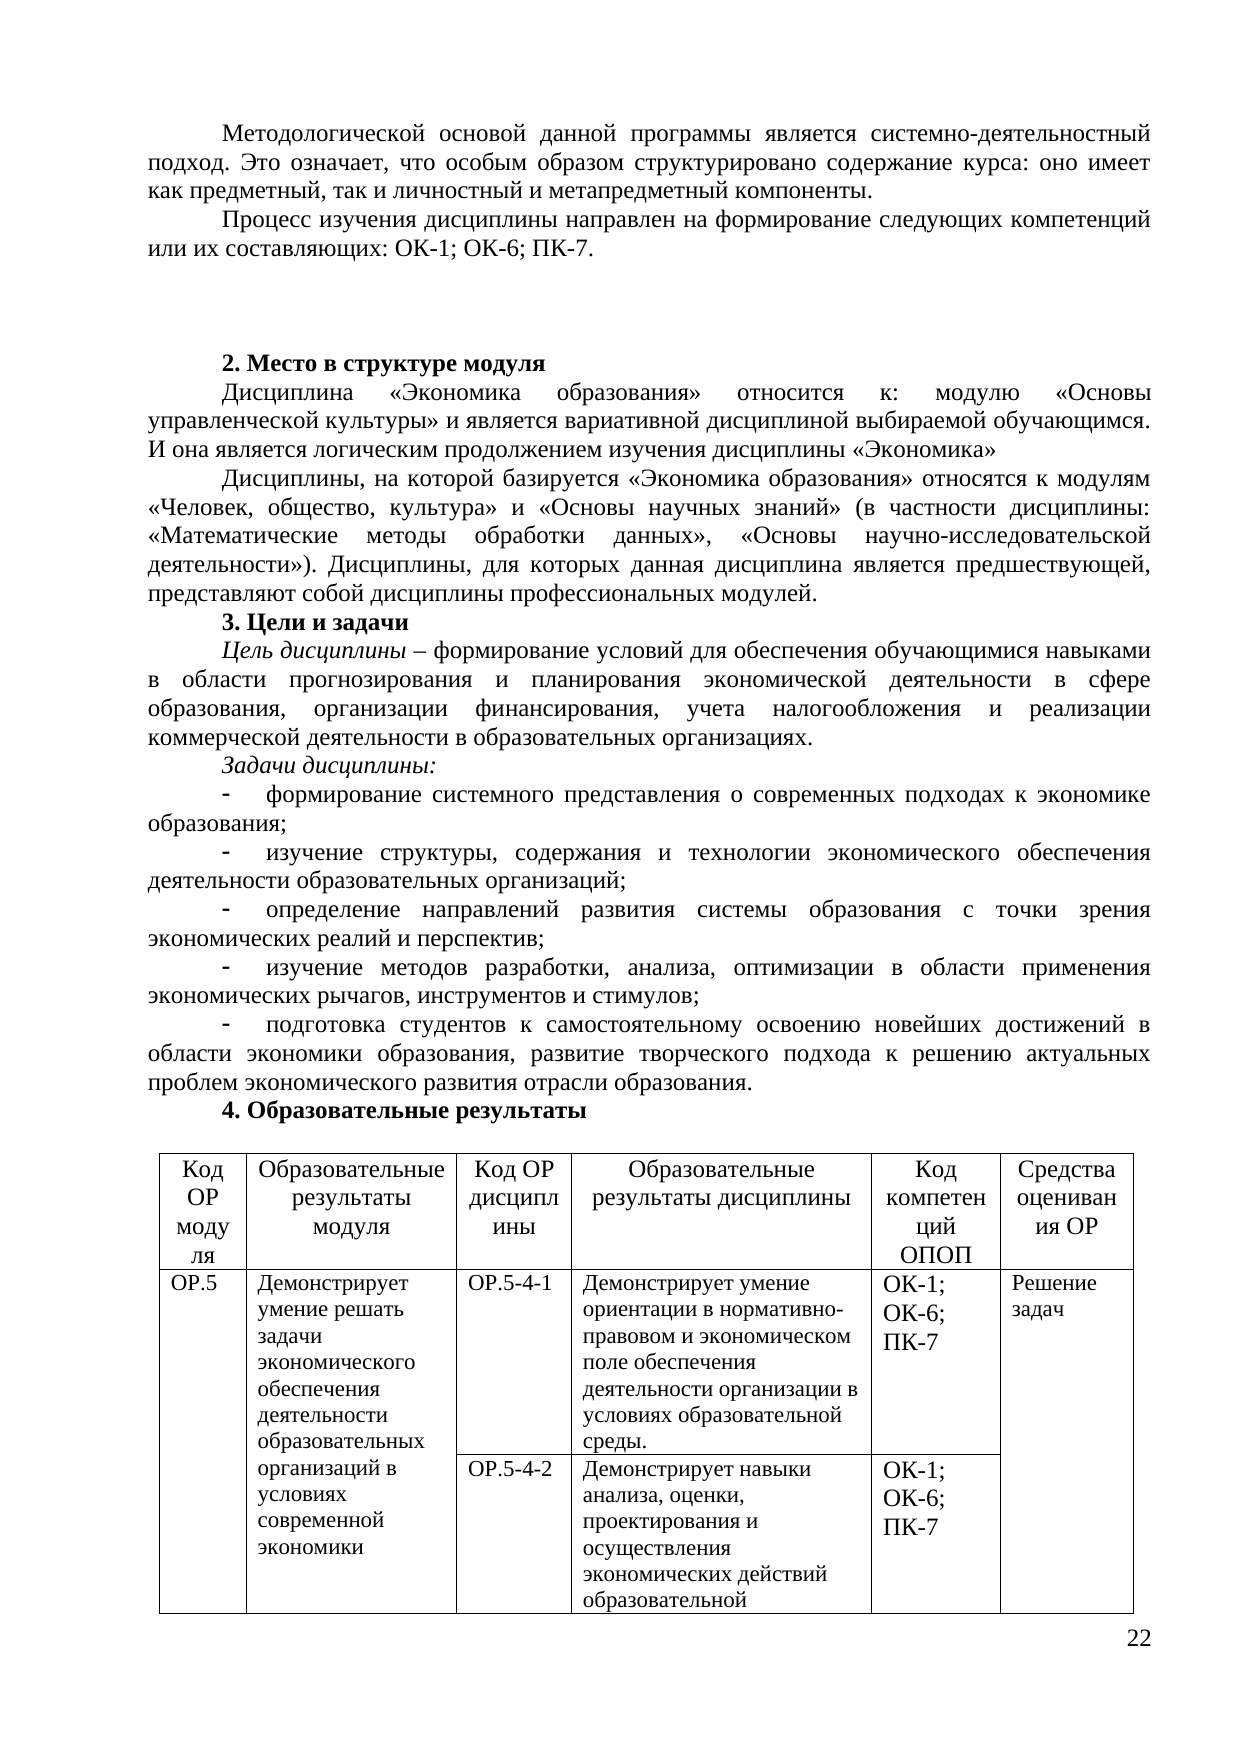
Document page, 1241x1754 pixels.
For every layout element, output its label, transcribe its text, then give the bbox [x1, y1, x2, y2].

table_cell Демонстрирует умение решать задачи экономического обеспечения деятельности образовательных организаций в условиях современной экономики [247, 1270, 456, 1613]
text Процесс изучения дисциплины направлен на формирование следующих компетенций или их составляющих: ОК-1; ОК-6; ПК-7. [148, 204, 1152, 262]
text 2. Место в структуре модуля [148, 348, 1152, 377]
table_cell ОР.5-4-1 [457, 1270, 571, 1454]
table_header Образовательные результаты дисциплины [572, 1154, 871, 1269]
text Дисциплины, на которой базируется «Экономика образования» относятся к модулям «Человек, общество, культура» и «Основы научных знаний» (в частности дисциплины: «Математические методы обработки данных», «Основы научно-исследовательской деятельности»). Дисциплины, для которых данная дисциплина является предшествующей, представляют собой дисциплины профессиональных модулей. [148, 463, 1152, 607]
table_header Образовательные результаты модуля [247, 1154, 456, 1269]
text Методологической основой данной программы является системно-деятельностный подход. Это означает, что особым образом структурировано содержание курса: оно имеет как предметный, так и личностный и метапредметный компоненты. [148, 118, 1152, 204]
table_cell ОР.5 [160, 1270, 246, 1613]
table_cell ОК-1; ОК-6; ПК-7 [872, 1270, 1000, 1454]
table_header Код ОР дисциплины [457, 1154, 571, 1269]
text Цель дисциплины – формирование условий для обеспечения обучающимися навыками в области прогнозирования и планирования экономической деятельности в сфере образования, организации финансирования, учета налогообложения и реализации коммерческой деятельности в образовательных организациях. [148, 636, 1152, 751]
list подготовка студентов к самостоятельному освоению новейших достижений в области экономики образования, развитие творческого подхода к решению актуальных проблем экономического развития отрасли образования. [148, 1009, 1152, 1096]
table_cell Демонстрирует умение ориентации в нормативно-правовом и экономическом поле обеспечения деятельности организации в условиях образовательной среды. [572, 1270, 871, 1454]
table_cell ОР.5-4-2 [457, 1455, 571, 1613]
table_header Код ОР модуля [160, 1154, 246, 1269]
list формирование системного представления о современных подходах к экономике образования; [148, 779, 1152, 837]
list изучение структуры, содержания и технологии экономического обеспечения деятельности образовательных организаций; [148, 837, 1152, 894]
table_cell ОК-1; ОК-6; ПК-7 [872, 1455, 1000, 1613]
text Дисциплина «Экономика образования» относится к: модулю «Основы управленческой культуры» и является вариативной дисциплиной выбираемой обучающимся. И она является логическим продолжением изучения дисциплины «Экономика» [148, 377, 1152, 463]
text 4. Образовательные результаты [148, 1096, 1152, 1124]
table_header Код компетенций ОПОП [872, 1154, 1000, 1269]
table_header Средства оценивания ОР [1001, 1154, 1133, 1269]
text 3. Цели и задачи [148, 607, 1152, 636]
text Задачи дисциплины: [148, 751, 1152, 779]
table_cell Решение задач [1001, 1270, 1133, 1613]
list определение направлений развития системы образования с точки зрения экономических реалий и перспектив; [148, 894, 1152, 952]
list изучение методов разработки, анализа, оптимизации в области применения экономических рычагов, инструментов и стимулов; [148, 952, 1152, 1009]
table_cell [572, 1455, 871, 1613]
